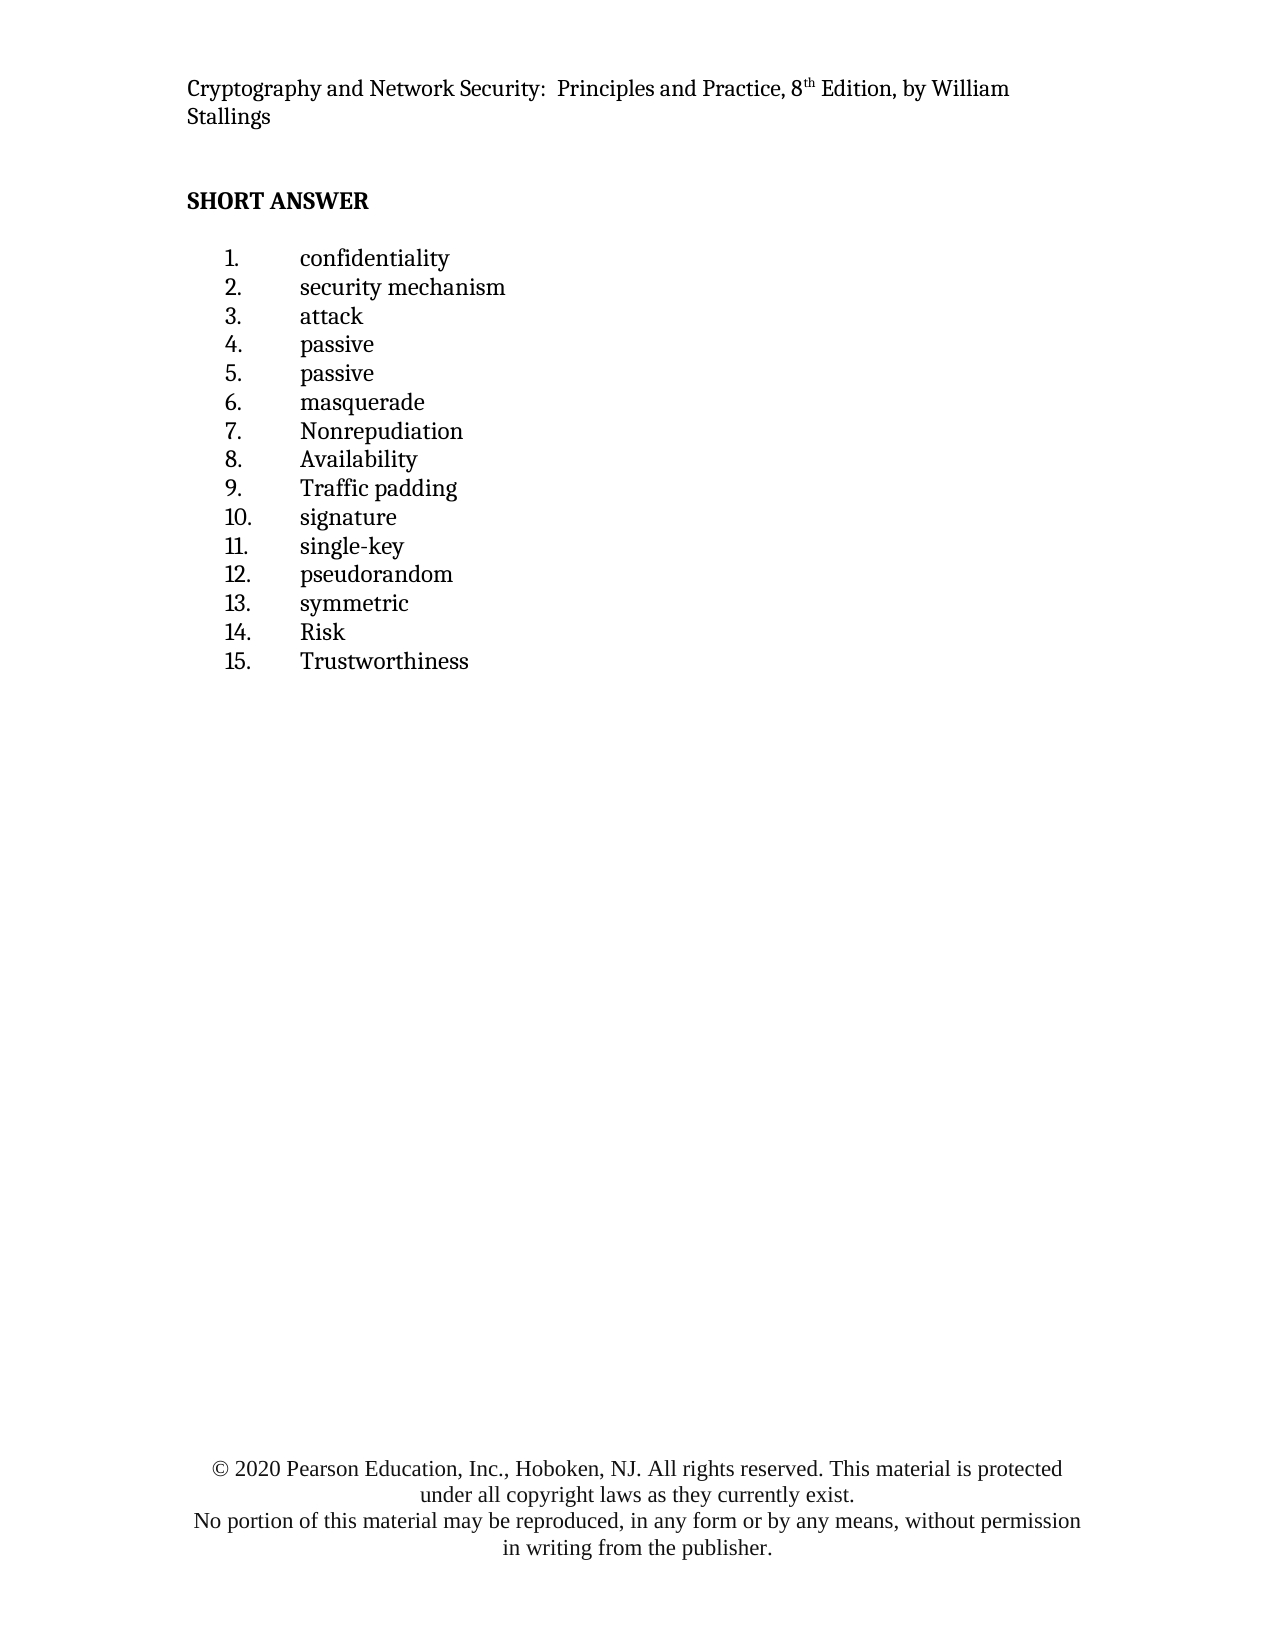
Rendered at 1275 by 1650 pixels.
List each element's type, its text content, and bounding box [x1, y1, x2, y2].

list Trustworthiness [225, 647, 1087, 675]
list Traffic padding [225, 474, 1087, 503]
list masquerade [225, 388, 1087, 417]
list confidentiality [225, 244, 1087, 273]
list Risk [225, 618, 1087, 647]
list signature [225, 503, 1087, 532]
list security mechanism [225, 273, 1087, 302]
list Nonrepudiation [225, 417, 1087, 445]
list Availability [225, 445, 1087, 474]
text SHORT ANSWER [187, 187, 1087, 215]
list passive [225, 330, 1087, 359]
list symmetric [225, 589, 1087, 618]
list attack [225, 302, 1087, 330]
list single-key [225, 532, 1087, 560]
list passive [225, 359, 1087, 388]
list pseudorandom [225, 560, 1087, 589]
